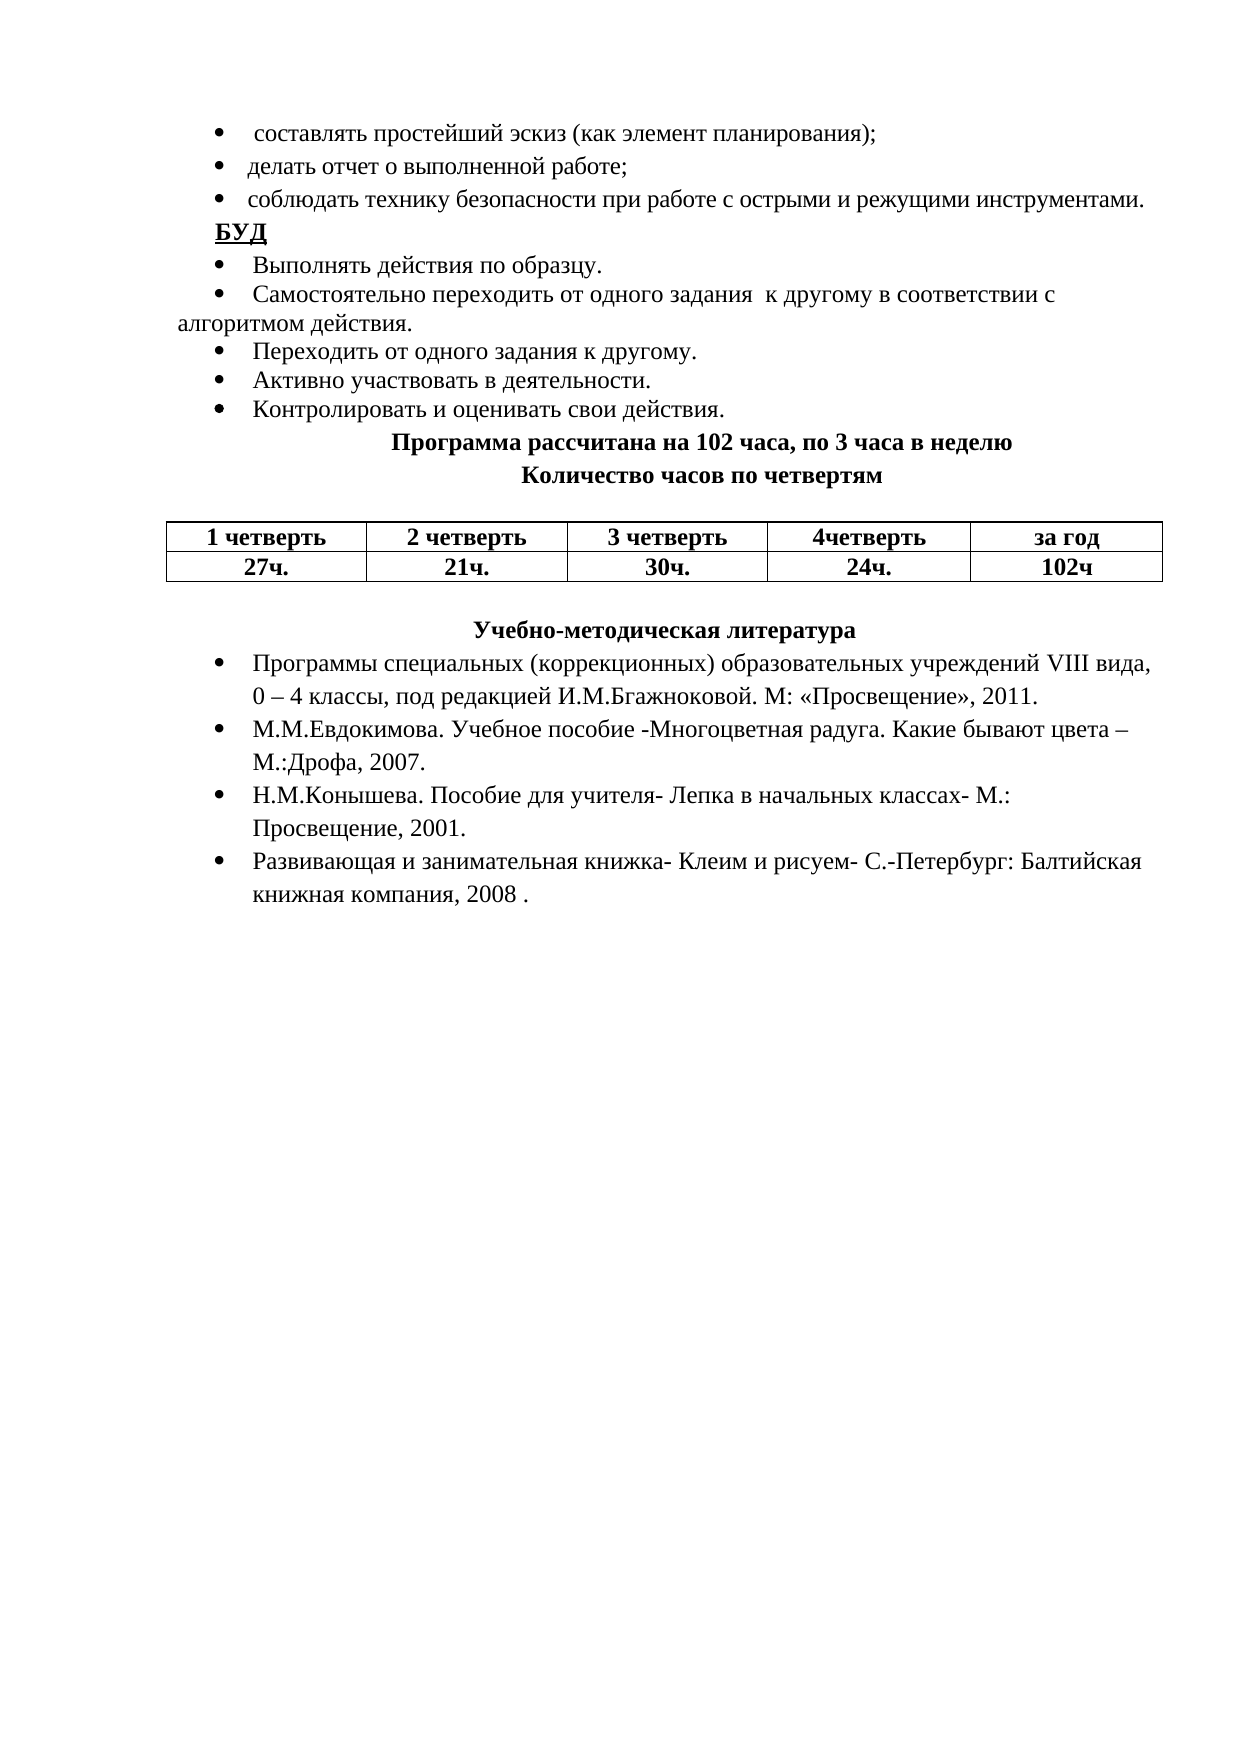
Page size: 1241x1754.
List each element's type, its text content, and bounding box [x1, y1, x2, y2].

table_header 3 четверть [568, 523, 767, 551]
list делать отчет о выполненной работе; [215, 151, 1152, 180]
table_cell 24ч. [768, 552, 970, 581]
list Выполнять действия по образцу. [215, 250, 1152, 279]
list Контролировать и оценивать свои действия. [215, 394, 1152, 423]
list Количество часов по четвертям [252, 460, 1152, 489]
list Программа рассчитана на 102 часа, по 3 часа в неделю [252, 427, 1152, 456]
list соблюдать технику безопасности при работе с острыми и режущими инструментами. [215, 184, 1152, 213]
table_header за год [971, 523, 1162, 551]
table_cell 102ч [971, 552, 1162, 581]
table_cell 30ч. [568, 552, 767, 581]
list Развивающая и занимательная книжка- Клеим и рисуем- С.-Петербург: Балтийская книжная компания, 2008 . [215, 846, 1152, 908]
list Самостоятельно переходить от одного задания к другому в соответствии с [215, 279, 1152, 308]
list составлять простейший эскиз (как элемент планирования); [215, 118, 1152, 147]
list Активно участвовать в деятельности. [215, 365, 1152, 394]
text БУД [215, 217, 1152, 246]
table_cell 21ч. [367, 552, 567, 581]
list Переходить от одного задания к другому. [215, 336, 1152, 365]
table_header 2 четверть [367, 523, 567, 551]
text Учебно-методическая литература [177, 615, 1152, 644]
list М.М.Евдокимова. Учебное пособие -Многоцветная радуга. Какие бывают цвета – М.:Дрофа, 2007. [215, 714, 1152, 776]
table_cell 27ч. [167, 552, 366, 581]
text алгоритмом действия. [177, 308, 1152, 336]
list Н.М.Конышева. Пособие для учителя- Лепка в начальных классах- М.: Просвещение, 2001. [215, 780, 1152, 842]
table_header 4четверть [768, 523, 970, 551]
table_header 1 четверть [167, 523, 366, 551]
list Программы специальных (коррекционных) образовательных учреждений VIII вида, 0 – 4 классы, под редакцией И.М.Бгажноковой. М: «Просвещение», 2011. [215, 648, 1152, 710]
